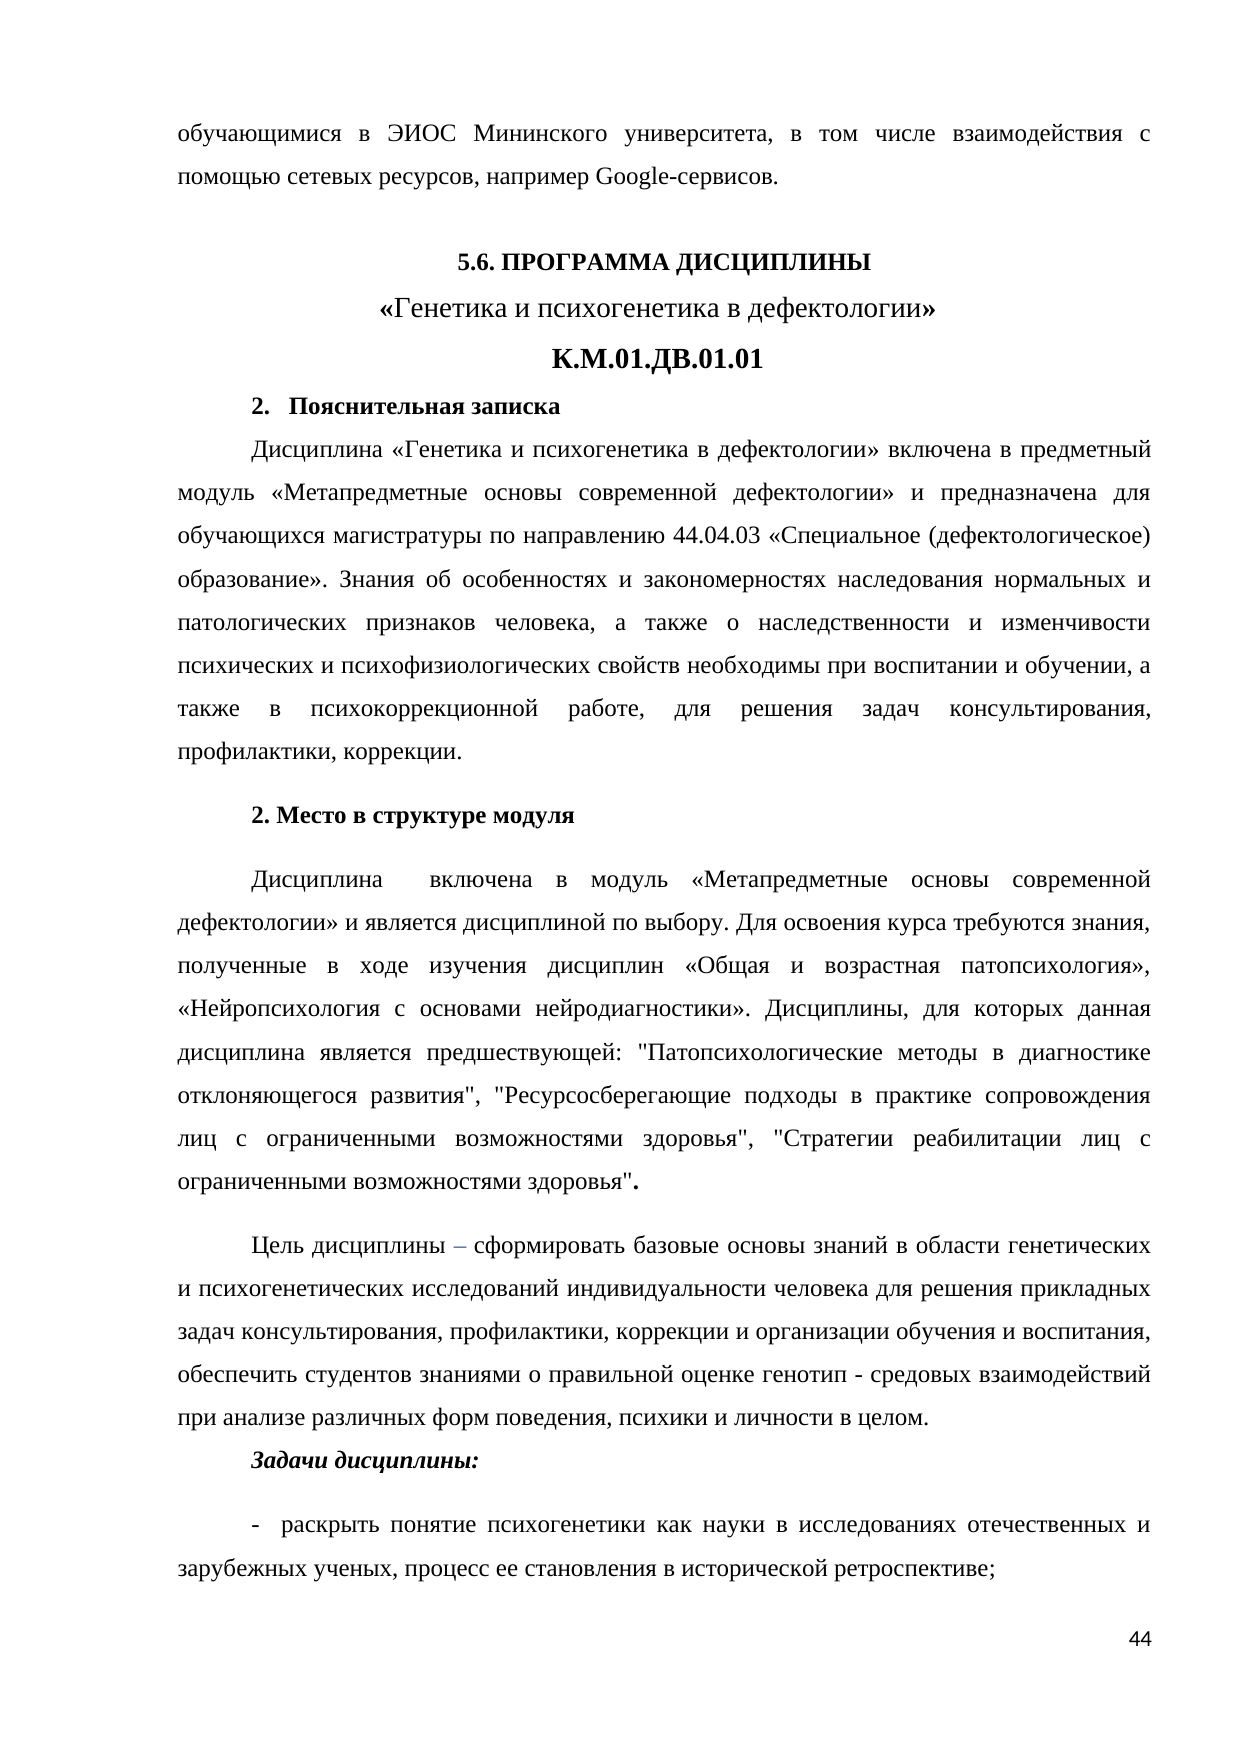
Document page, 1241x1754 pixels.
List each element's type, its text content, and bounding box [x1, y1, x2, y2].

text Дисциплина включена в модуль «Метапредметные основы современной дефектологии» и является дисциплиной по выбору. Для освоения курса требуются знания, полученные в ходе изучения дисциплин «Общая и возрастная патопсихология», «Нейропсихология с основами нейродиагностики». Дисциплины, для которых данная дисциплина является предшествующей: "Патопсихологические методы в диагностике отклоняющегося развития", "Ресурсосберегающие подходы в практике сопровождения лиц с ограниченными возможностями здоровья", "Стратегии реабилитации лиц с ограниченными возможностями здоровья". [177, 864, 1152, 1195]
subtitle Цель дисциплины – сформировать базовые основы знаний в области генетических и психогенетических исследований индивидуальности человека для решения прикладных задач консультирования, профилактики, коррекции и организации обучения и воспитания, обеспечить студентов знаниями о правильной оценке генотип - средовых взаимодействий при анализе различных форм поведения, психики и личности в целом. [177, 1230, 1152, 1431]
text Задачи дисциплины: [177, 1446, 1152, 1474]
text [177, 118, 1152, 190]
text - раскрыть понятие психогенетики как науки в исследованиях отечественных и зарубежных ученых, процесс ее становления в исторической ретроспективе; [177, 1509, 1152, 1581]
list Пояснительная записка [251, 391, 1152, 420]
list «Генетика и психогенетика в дефектологии» [177, 291, 1138, 324]
text 2. Место в структуре модуля [177, 800, 1152, 829]
text Дисциплина «Генетика и психогенетика в дефектологии» включена в предметный модуль «Метапредметные основы современной дефектологии» и предназначена для обучающихся магистратуры по направлению 44.04.03 «Специальное (дефектологическое) образование». Знания об особенностях и закономерностях наследования нормальных и патологических признаков человека, а также о наследственности и изменчивости психических и психофизиологических свойств необходимы при воспитании и обучении, а также в психокоррекционной работе, для решения задач консультирования, профилактики, коррекции. [177, 434, 1152, 765]
text 5.6. ПРОГРАММА ДИСЦИПЛИНЫ [177, 247, 1152, 276]
list К.М.01.ДВ.01.01 [177, 341, 1138, 374]
